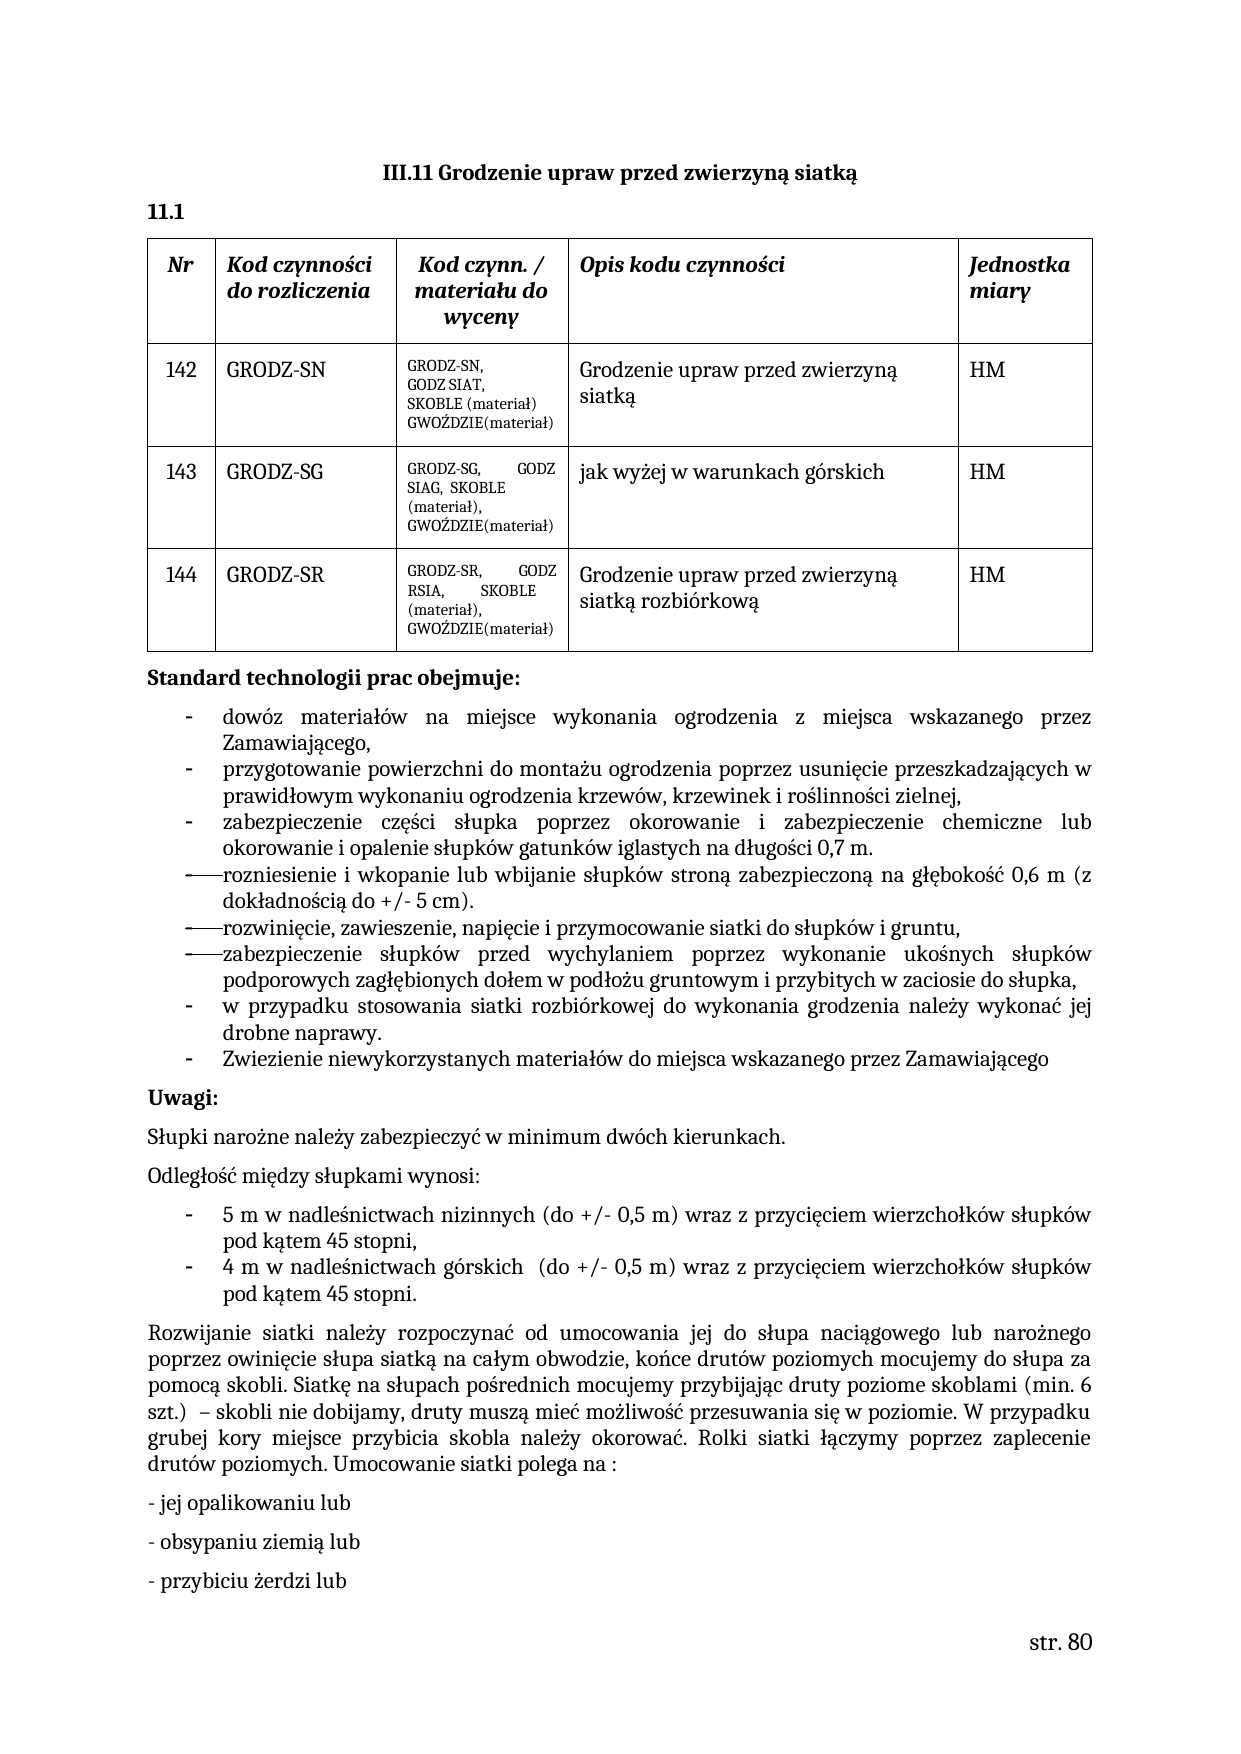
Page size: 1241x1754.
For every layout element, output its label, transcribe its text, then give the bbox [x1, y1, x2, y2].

list rozwinięcie, zawieszenie, napięcie i przymocowanie siatki do słupków i gruntu, [185, 914, 1093, 941]
text - obsypaniu ziemią lub [148, 1529, 1093, 1555]
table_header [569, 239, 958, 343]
list zabezpieczenie części słupka poprzez okorowanie i zabezpieczenie chemiczne lub okorowanie i opalenie słupków gatunków iglastych na długości 0,7 m. [185, 809, 1093, 862]
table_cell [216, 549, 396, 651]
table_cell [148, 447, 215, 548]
text Słupki narożne należy zabezpieczyć w minimum dwóch kierunkach. [148, 1124, 1093, 1150]
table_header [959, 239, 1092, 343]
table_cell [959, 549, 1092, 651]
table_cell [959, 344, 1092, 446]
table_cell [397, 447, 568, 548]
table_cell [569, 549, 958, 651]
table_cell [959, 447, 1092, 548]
list dowóz materiałów na miejsce wykonania ogrodzenia z miejsca wskazanego przez Zamawiającego, [185, 703, 1093, 756]
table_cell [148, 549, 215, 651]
text 11.1 [148, 199, 1093, 225]
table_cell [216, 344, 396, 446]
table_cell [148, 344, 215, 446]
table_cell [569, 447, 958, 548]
list w przypadku stosowania siatki rozbiórkowej do wykonania grodzenia należy wykonać jej drobne naprawy. [185, 993, 1093, 1046]
list Zwiezienie niewykorzystanych materiałów do miejsca wskazanego przez Zamawiającego [185, 1046, 1093, 1072]
text Standard technologii prac obejmuje: [148, 664, 1093, 691]
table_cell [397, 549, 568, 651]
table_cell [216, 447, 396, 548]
list 4 m w nadleśnictwach górskich (do +/- 0,5 m) wraz z przycięciem wierzchołków słupków pod kątem 45 stopni. [185, 1254, 1093, 1307]
text - przybiciu żerdzi lub [148, 1568, 1093, 1594]
list zabezpieczenie słupków przed wychylaniem poprzez wykonanie ukośnych słupków podporowych zagłębionych dołem w podłożu gruntowym i przybitych w zaciosie do słupka, [185, 941, 1093, 993]
list przygotowanie powierzchni do montażu ogrodzenia poprzez usunięcie przeszkadzających w prawidłowym wykonaniu ogrodzenia krzewów, krzewinek i roślinności zielnej, [185, 756, 1093, 809]
text - jej opalikowaniu lub [148, 1490, 1093, 1516]
text Uwagi: [148, 1085, 1093, 1111]
list 5 m w nadleśnictwach nizinnych (do +/- 0,5 m) wraz z przycięciem wierzchołków słupków pod kątem 45 stopni, [185, 1201, 1093, 1254]
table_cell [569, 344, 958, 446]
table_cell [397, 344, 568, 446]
text III.11 Grodzenie upraw przed zwierzyną siatką [148, 160, 1093, 186]
text Rozwijanie siatki należy rozpoczynać od umocowania jej do słupa naciągowego lub narożnego poprzez owinięcie słupa siatką na całym obwodzie, końce drutów poziomych mocujemy do słupa za pomocą skobli. Siatkę na słupach pośrednich mocujemy przybijając druty poziome skoblami (min. 6 szt.) – skobli nie dobijamy, druty muszą mieć możliwość przesuwania się w poziomie. W przypadku grubej kory miejsce przybicia skobla należy okorować. Rolki siatki łączymy poprzez zaplecenie drutów poziomych. Umocowanie siatki polega na : [148, 1319, 1093, 1477]
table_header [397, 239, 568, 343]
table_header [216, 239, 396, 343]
list rozniesienie i wkopanie lub wbijanie słupków stroną zabezpieczoną na głębokość 0,6 m (z dokładnością do +/- 5 cm). [185, 862, 1093, 914]
text Odległość między słupkami wynosi: [148, 1163, 1093, 1189]
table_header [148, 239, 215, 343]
